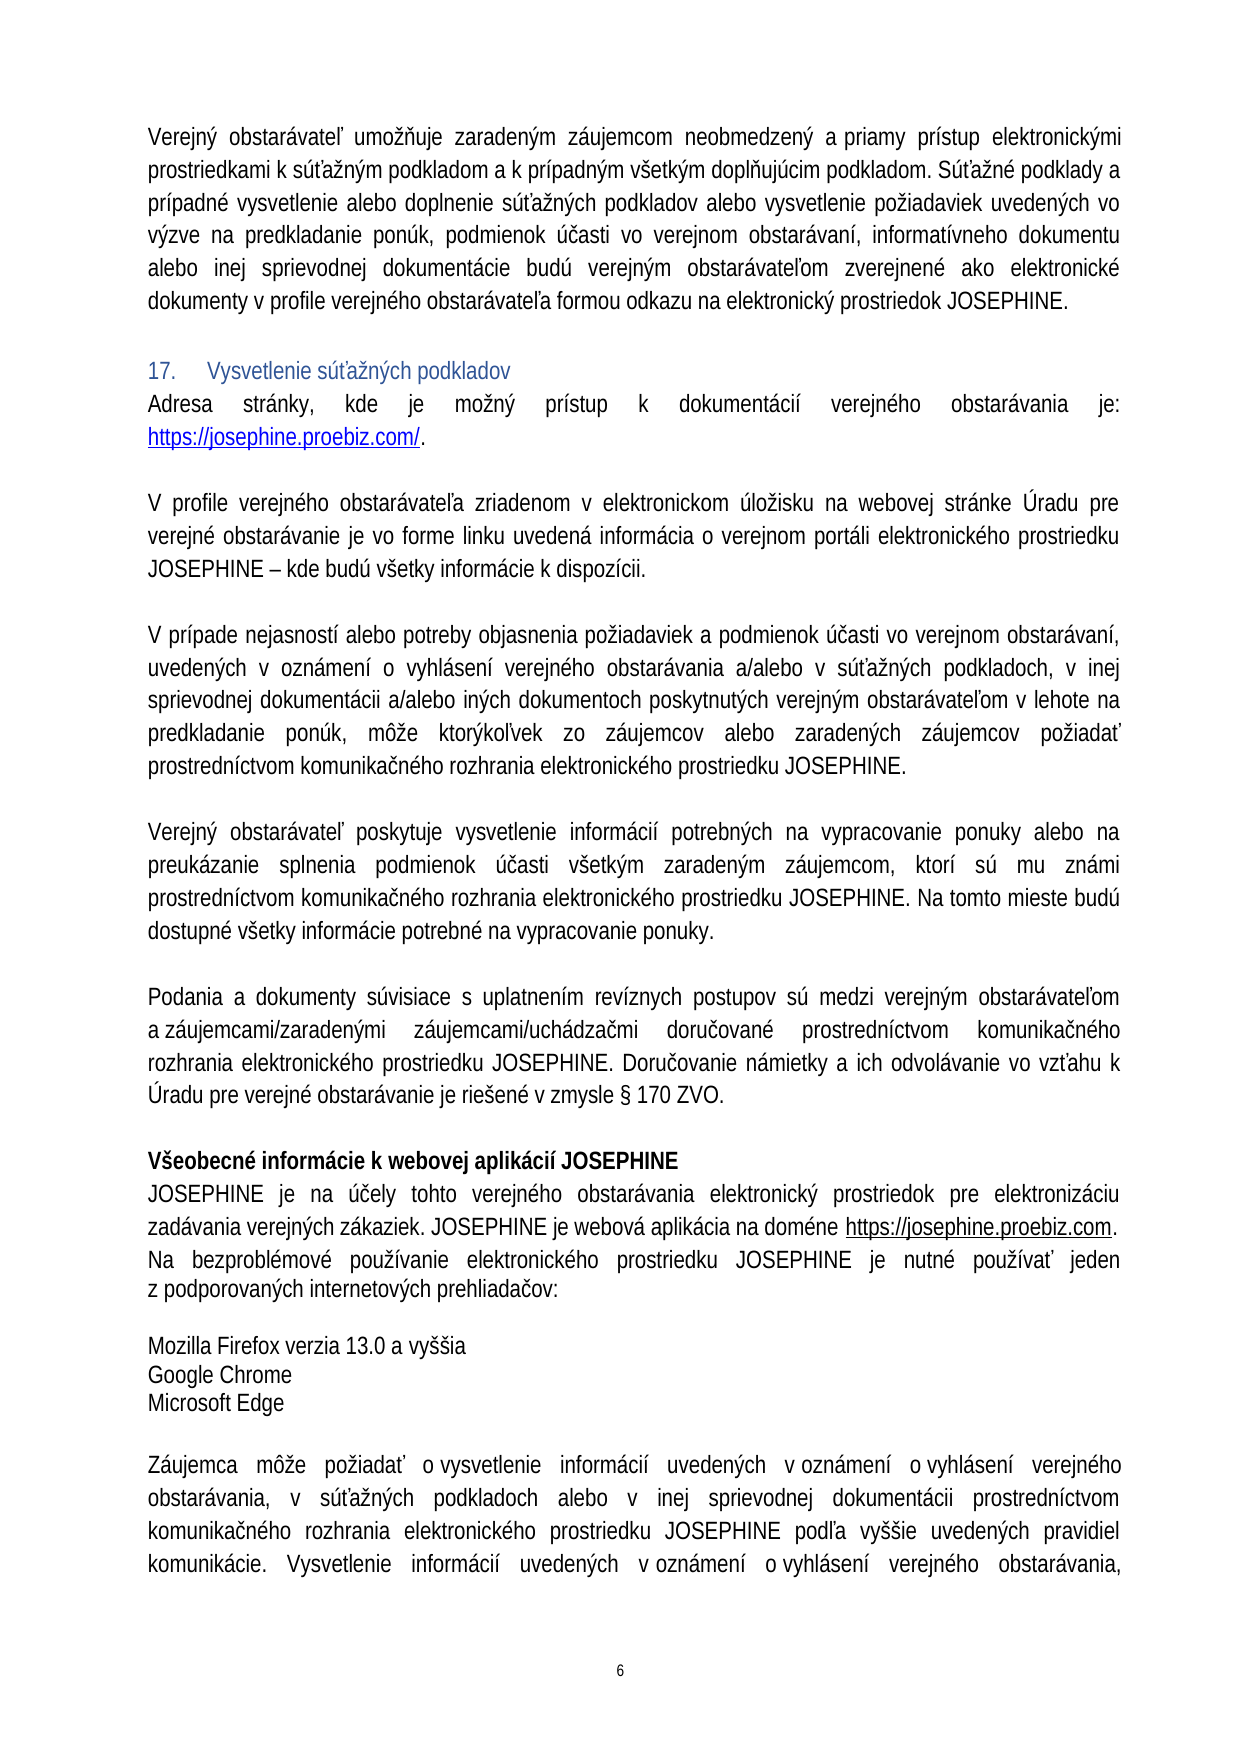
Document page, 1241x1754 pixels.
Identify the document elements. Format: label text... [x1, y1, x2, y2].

text Microsoft Edge [148, 1388, 1122, 1417]
text Verejný obstarávateľ umožňuje zaradeným záujemcom neobmedzený a priamy prístup elektronickými prostriedkami k súťažným podkladom a k prípadným všetkým doplňujúcim podkladom. Súťažné podklady a prípadné vysvetlenie alebo doplnenie súťažných podkladov alebo vysvetlenie požiadaviek uvedených vo výzve na predkladanie ponúk, podmienok účasti vo verejnom obstarávaní, informatívneho dokumentu alebo inej sprievodnej dokumentácie budú verejným obstarávateľom zverejnené ako elektronické dokumenty v profile verejného obstarávateľa formou odkazu na elektronický prostriedok JOSEPHINE. [148, 122, 1122, 315]
text Verejný obstarávateľ poskytuje vysvetlenie informácií potrebných na vypracovanie ponuky alebo na preukázanie splnenia podmienok účasti všetkým zaradeným záujemcom, ktorí sú mu známi prostredníctvom komunikačného rozhrania elektronického prostriedku JOSEPHINE. Na tomto mieste budú dostupné všetky informácie potrebné na vypracovanie ponuky. [148, 817, 1122, 944]
text Mozilla Firefox verzia 13.0 a vyššia [148, 1331, 1122, 1360]
text Všeobecné informácie k webovej aplikácií JOSEPHINE [148, 1146, 1122, 1175]
text V profile verejného obstarávateľa zriadenom v elektronickom úložisku na webovej stránke Úradu pre verejné obstarávanie je vo forme linku uvedená informácia o verejnom portáli elektronického prostriedku JOSEPHINE – kde budú všetky informácie k dispozícii. [148, 488, 1122, 582]
text V prípade nejasností alebo potreby objasnenia požiadaviek a podmienok účasti vo verejnom obstarávaní, uvedených v oznámení o vyhlásení verejného obstarávania a/alebo v súťažných podkladoch, v inej sprievodnej dokumentácii a/alebo iných dokumentoch poskytnutých verejným obstarávateľom v lehote na predkladanie ponúk, môže ktorýkoľvek zo záujemcov alebo zaradených záujemcov požiadať prostredníctvom komunikačného rozhrania elektronického prostriedku JOSEPHINE. [148, 620, 1122, 780]
text Na bezproblémové používanie elektronického prostriedku JOSEPHINE je nutné používať jeden z podporovaných internetových prehliadačov: [148, 1245, 1122, 1302]
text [148, 1450, 1122, 1577]
text JOSEPHINE je na účely tohto verejného obstarávania elektronický prostriedok pre elektronizáciu zadávania verejných zákaziek. JOSEPHINE je webová aplikácia na doméne https://josephine.proebiz.com. [148, 1179, 1122, 1241]
subtitle Vysvetlenie súťažných podkladov [148, 356, 1122, 385]
text Adresa stránky, kde je možný prístup k dokumentácií verejného obstarávania je: https://josephine.proebiz.com/. [148, 389, 1122, 451]
text Podania a dokumenty súvisiace s uplatnením revíznych postupov sú medzi verejným obstarávateľom a záujemcami/zaradenými záujemcami/uchádzačmi doručované prostredníctvom komunikačného rozhrania elektronického prostriedku JOSEPHINE. Doručovanie námietky a ich odvolávanie vo vzťahu k Úradu pre verejné obstarávanie je riešené v zmysle § 170 ZVO. [148, 982, 1122, 1109]
text Google Chrome [148, 1360, 1122, 1388]
